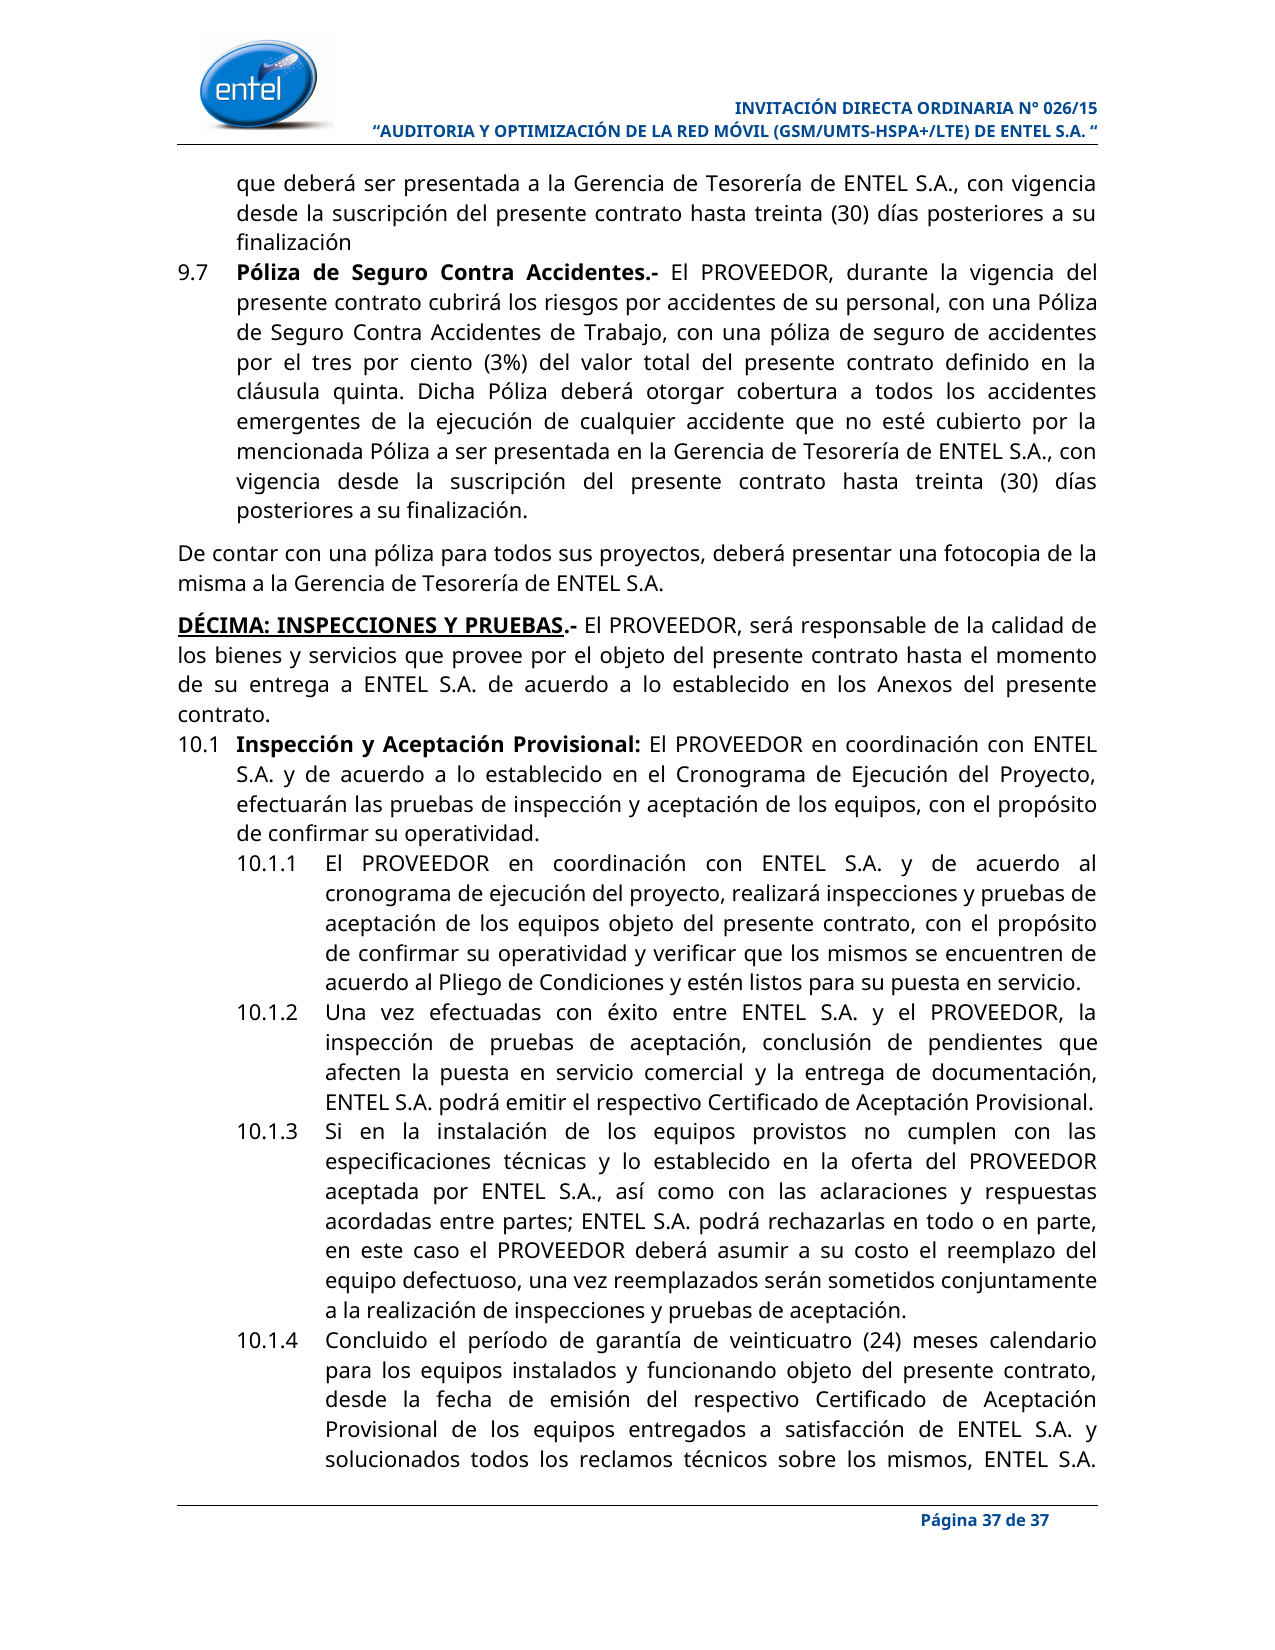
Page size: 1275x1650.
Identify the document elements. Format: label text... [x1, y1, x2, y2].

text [177, 168, 1098, 257]
picture [199, 38, 335, 130]
text DÉCIMA: INSPECCIONES Y PRUEBAS.- El PROVEEDOR, será responsable de la calidad de los bienes y servicios que provee por el objeto del presente contrato hasta el momento de su entrega a ENTEL S.A. de acuerdo a lo establecido en los Anexos del presente contrato. [177, 610, 1098, 729]
text 10.1.1 El PROVEEDOR en coordinación con ENTEL S.A. y de acuerdo al cronograma de ejecución del proyecto, realizará inspecciones y pruebas de aceptación de los equipos objeto del presente contrato, con el propósito de confirmar su operatividad y verificar que los mismos se encuentren de acuerdo al Pliego de Condiciones y estén listos para su puesta en servicio. [236, 848, 1098, 997]
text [236, 1325, 1098, 1474]
text 10.1.3 Si en la instalación de los equipos provistos no cumplen con las especificaciones técnicas y lo establecido en la oferta del PROVEEDOR aceptada por ENTEL S.A., así como con las aclaraciones y respuestas acordadas entre partes; ENTEL S.A. podrá rechazarlas en todo o en parte, en este caso el PROVEEDOR deberá asumir a su costo el reemplazo del equipo defectuoso, una vez reemplazados serán sometidos conjuntamente a la realización de inspecciones y pruebas de aceptación. [236, 1116, 1098, 1325]
text 10.1 Inspección y Aceptación Provisional: El PROVEEDOR en coordinación con ENTEL S.A. y de acuerdo a lo establecido en el Cronograma de Ejecución del Proyecto, efectuarán las pruebas de inspección y aceptación de los equipos, con el propósito de confirmar su operatividad. [177, 729, 1098, 848]
text 10.1.2 Una vez efectuadas con éxito entre ENTEL S.A. y el PROVEEDOR, la inspección de pruebas de aceptación, conclusión de pendientes que afecten la puesta en servicio comercial y la entrega de documentación, ENTEL S.A. podrá emitir el respectivo Certificado de Aceptación Provisional. [236, 997, 1098, 1116]
text 9.7 Póliza de Seguro Contra Accidentes.- El PROVEEDOR, durante la vigencia del presente contrato cubrirá los riesgos por accidentes de su personal, con una Póliza de Seguro Contra Accidentes de Trabajo, con una póliza de seguro de accidentes por el tres por ciento (3%) del valor total del presente contrato definido en la cláusula quinta. Dicha Póliza deberá otorgar cobertura a todos los accidentes emergentes de la ejecución de cualquier accidente que no esté cubierto por la mencionada Póliza a ser presentada en la Gerencia de Tesorería de ENTEL S.A., con vigencia desde la suscripción del presente contrato hasta treinta (30) días posteriores a su finalización. [177, 257, 1098, 525]
text De contar con una póliza para todos sus proyectos, deberá presentar una fotocopia de la misma a la Gerencia de Tesorería de ENTEL S.A. [177, 538, 1098, 597]
